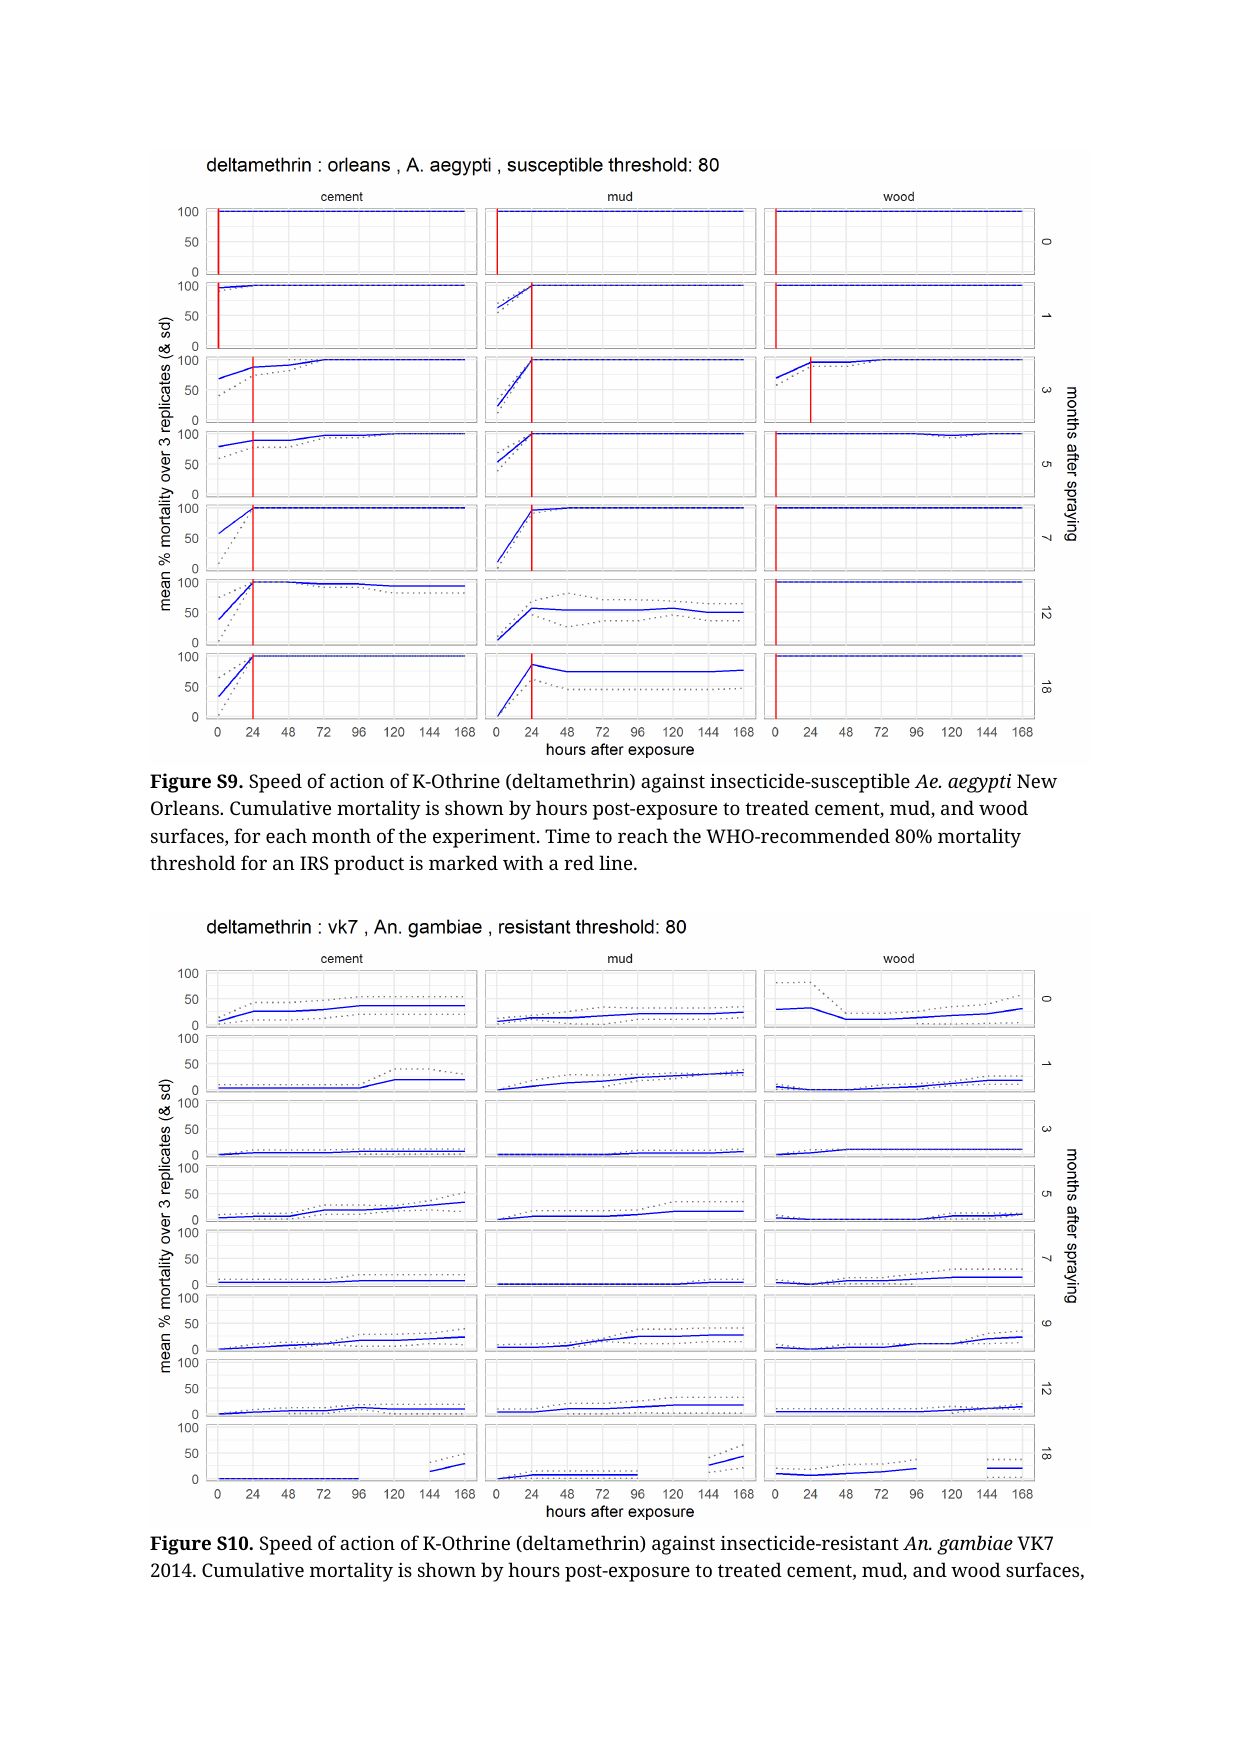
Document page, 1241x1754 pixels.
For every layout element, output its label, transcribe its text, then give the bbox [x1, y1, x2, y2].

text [150, 1530, 1090, 1583]
picture [150, 911, 1091, 1528]
picture [150, 150, 1091, 766]
text Figure S9. Speed of action of K-Othrine (deltamethrin) against insecticide-susceptible Ae. aegypti New Orleans. Cumulative mortality is shown by hours post-exposure to treated cement, mud, and wood surfaces, for each month of the experiment. Time to reach the WHO-recommended 80% mortality threshold for an IRS product is marked with a red line. [150, 768, 1090, 876]
